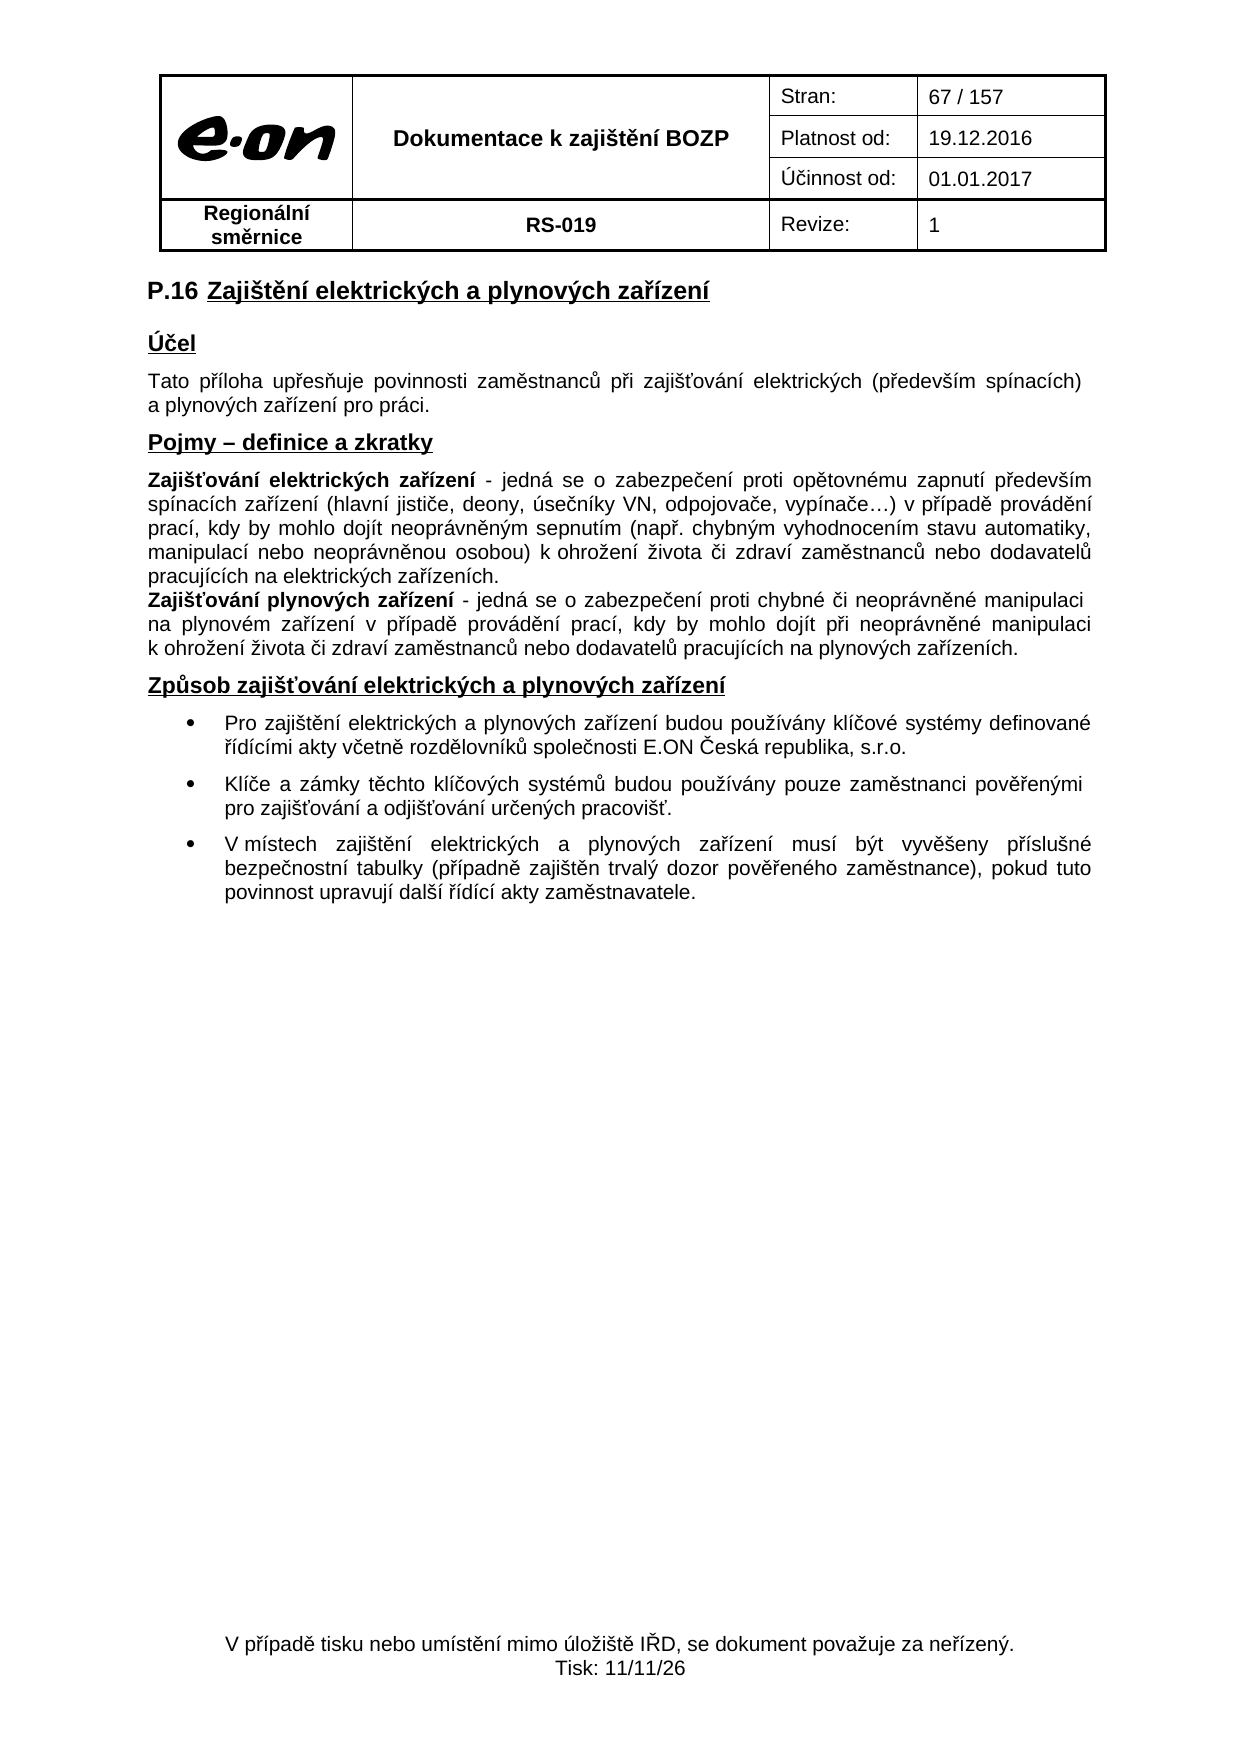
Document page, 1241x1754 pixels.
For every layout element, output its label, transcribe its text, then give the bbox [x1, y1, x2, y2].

title Pojmy – definice a zkratky [148, 429, 1092, 456]
title Účel [148, 330, 1092, 356]
text Zajišťování elektrických zařízení - jedná se o zabezpečení proti opětovnému zapnutí především spínacích zařízení (hlavní jističe, deony, úsečníky VN, odpojovače, vypínače…) v případě provádění prací, kdy by mohlo dojít neoprávněným sepnutím (např. chybným vyhodnocením stavu automatiky, manipulací nebo neoprávněnou osobou) k ohrožení života či zdraví zaměstnanců nebo dodavatelů pracujících na elektrických zařízeních. [148, 468, 1092, 588]
text Tato příloha upřesňuje povinnosti zaměstnanců při zajišťování elektrických (především spínacích) a plynových zařízení pro práci. [148, 369, 1092, 417]
list Klíče a zámky těchto klíčových systémů budou používány pouze zaměstnanci pověřenými pro zajišťování a odjišťování určených pracovišť. [187, 772, 1092, 819]
title Způsob zajišťování elektrických a plynových zařízení [148, 672, 1092, 698]
text Zajištění elektrických a plynových zařízení [147, 276, 1092, 305]
list Pro zajištění elektrických a plynových zařízení budou používány klíčové systémy definované řídícími akty včetně rozdělovníků společnosti E.ON Česká republika, s.r.o. [187, 711, 1092, 759]
list V místech zajištění elektrických a plynových zařízení musí být vyvěšeny příslušné bezpečnostní tabulky (případně zajištěn trvalý dozor pověřeného zaměstnance), pokud tuto povinnost upravují další řídící akty zaměstnavatele. [187, 832, 1092, 904]
text Zajišťování plynových zařízení - jedná se o zabezpečení proti chybné či neoprávněné manipulaci na plynovém zařízení v případě provádění prací, kdy by mohlo dojít při neoprávněné manipulaci k ohrožení života či zdraví zaměstnanců nebo dodavatelů pracujících na plynových zařízeních. [148, 588, 1092, 660]
